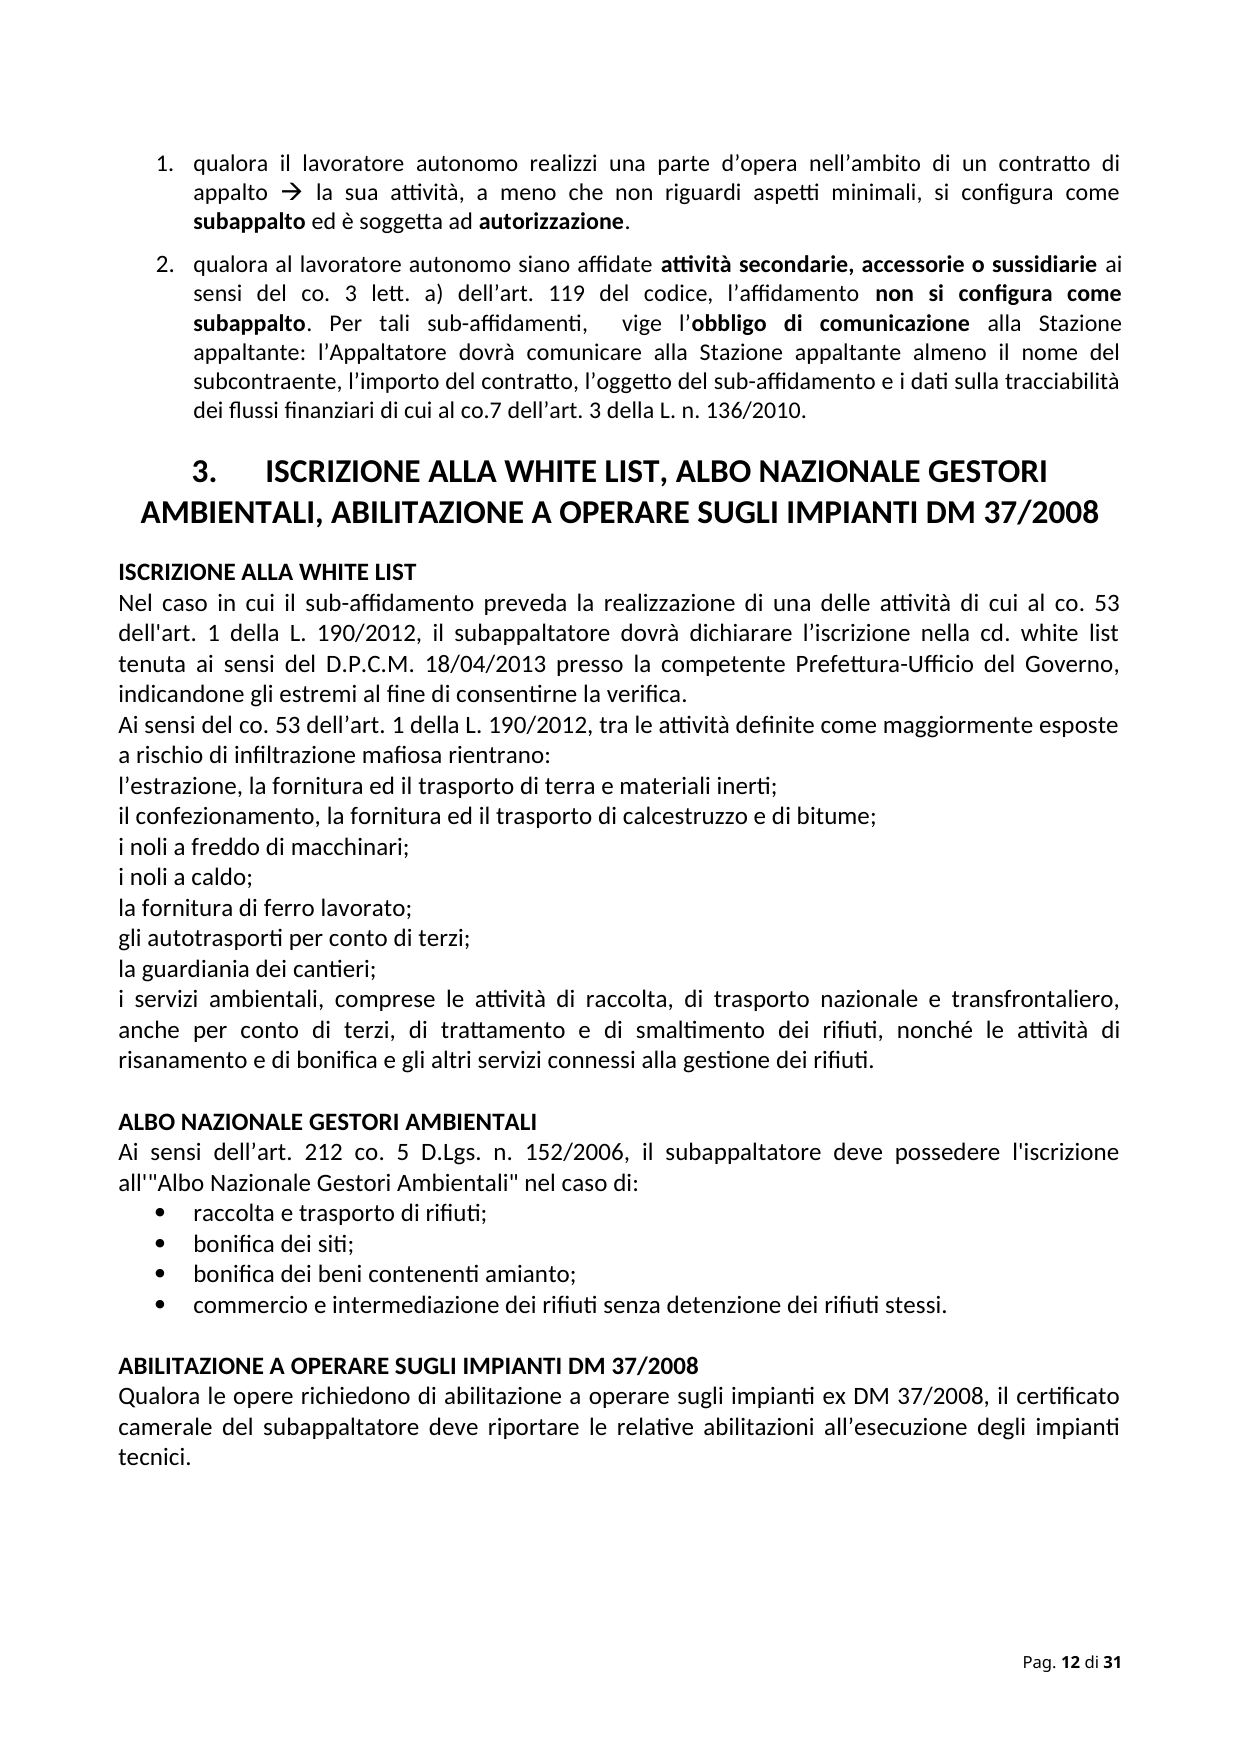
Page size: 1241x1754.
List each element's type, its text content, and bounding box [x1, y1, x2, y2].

text Qualora le opere richiedono di abilitazione a operare sugli impianti ex DM 37/2008, il certificato camerale del subappaltatore deve riportare le relative abilitazioni all’esecuzione degli impianti tecnici. [118, 1380, 1122, 1472]
text i servizi ambientali, comprese le attività di raccolta, di trasporto nazionale e transfrontaliero, anche per conto di terzi, di trattamento e di smaltimento dei rifiuti, nonché le attività di risanamento e di bonifica e gli altri servizi connessi alla gestione dei rifiuti. [118, 984, 1122, 1075]
list commercio e intermediazione dei rifiuti senza detenzione dei rifiuti stessi. [156, 1289, 1122, 1319]
text gli autotrasporti per conto di terzi; [118, 923, 1122, 953]
text l’estrazione, la fornitura ed il trasporto di terra e materiali inerti; [118, 770, 1122, 801]
text i noli a caldo; [118, 862, 1122, 892]
list bonifica dei beni contenenti amianto; [156, 1258, 1122, 1289]
text ALBO NAZIONALE GESTORI AMBIENTALI [118, 1106, 1122, 1136]
subtitle ISCRIZIONE ALLA WHITE LIST, ALBO NAZIONALE GESTORI AMBIENTALI, ABILITAZIONE A OPERARE SUGLI IMPIANTI DM 37/2008 [118, 450, 1122, 531]
text ISCRIZIONE ALLA WHITE LIST [118, 556, 1122, 587]
text la guardiania dei cantieri; [118, 953, 1122, 984]
list qualora il lavoratore autonomo realizzi una parte d’opera nell’ambito di un contratto di appalto la sua attività, a meno che non riguardi aspetti minimali, si configura come subappalto ed è soggetta ad autorizzazione. [156, 148, 1122, 236]
text Ai sensi dell’art. 212 co. 5 D.Lgs. n. 152/2006, il subappaltatore deve possedere l'iscrizione all'"Albo Nazionale Gestori Ambientali" nel caso di: [118, 1136, 1122, 1197]
list bonifica dei siti; [156, 1228, 1122, 1258]
list raccolta e trasporto di rifiuti; [156, 1197, 1122, 1228]
list qualora al lavoratore autonomo siano affidate attività secondarie, accessorie o sussidiarie ai sensi del co. 3 lett. a) dell’art. 119 del codice, l’affidamento non si configura come subappalto. Per tali sub-affidamenti, vige l’obbligo di comunicazione alla Stazione appaltante: l’Appaltatore dovrà comunicare alla Stazione appaltante almeno il nome del subcontraente, l’importo del contratto, l’oggetto del sub-affidamento e i dati sulla tracciabilità dei flussi finanziari di cui al co.7 dell’art. 3 della L. n. 136/2010. [156, 248, 1122, 425]
text ABILITAZIONE A OPERARE SUGLI IMPIANTI DM 37/2008 [118, 1350, 1122, 1380]
text la fornitura di ferro lavorato; [118, 892, 1122, 923]
text i noli a freddo di macchinari; [118, 831, 1122, 862]
text Nel caso in cui il sub-affidamento preveda la realizzazione di una delle attività di cui al co. 53 dell'art. 1 della L. 190/2012, il subappaltatore dovrà dichiarare l’iscrizione nella cd. white list tenuta ai sensi del D.P.C.M. 18/04/2013 presso la competente Prefettura-Ufficio del Governo, indicandone gli estremi al fine di consentirne la verifica. [118, 587, 1122, 709]
text il confezionamento, la fornitura ed il trasporto di calcestruzzo e di bitume; [118, 801, 1122, 831]
text Ai sensi del co. 53 dell’art. 1 della L. 190/2012, tra le attività definite come maggiormente esposte a rischio di infiltrazione mafiosa rientrano: [118, 709, 1122, 770]
